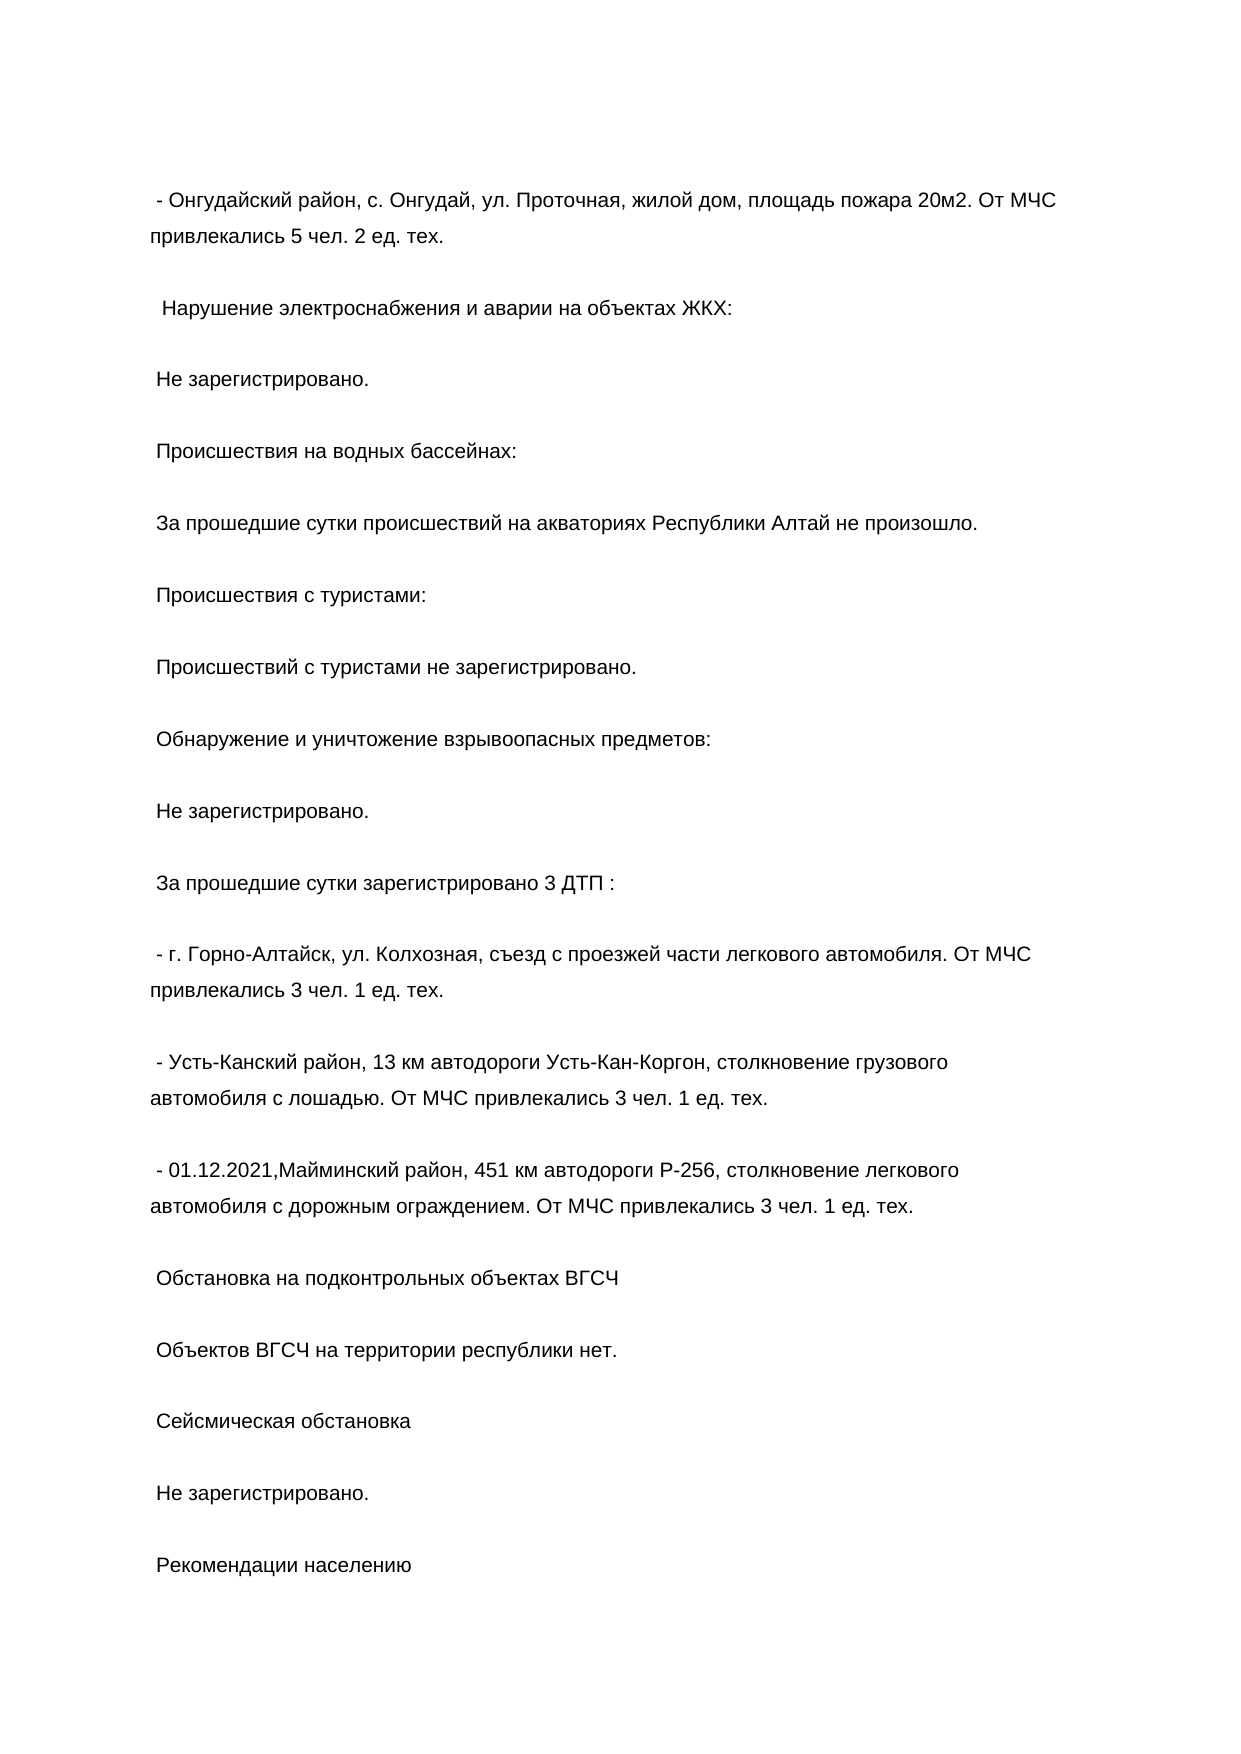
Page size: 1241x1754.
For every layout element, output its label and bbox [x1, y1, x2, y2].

table_cell [140, 150, 1078, 1577]
